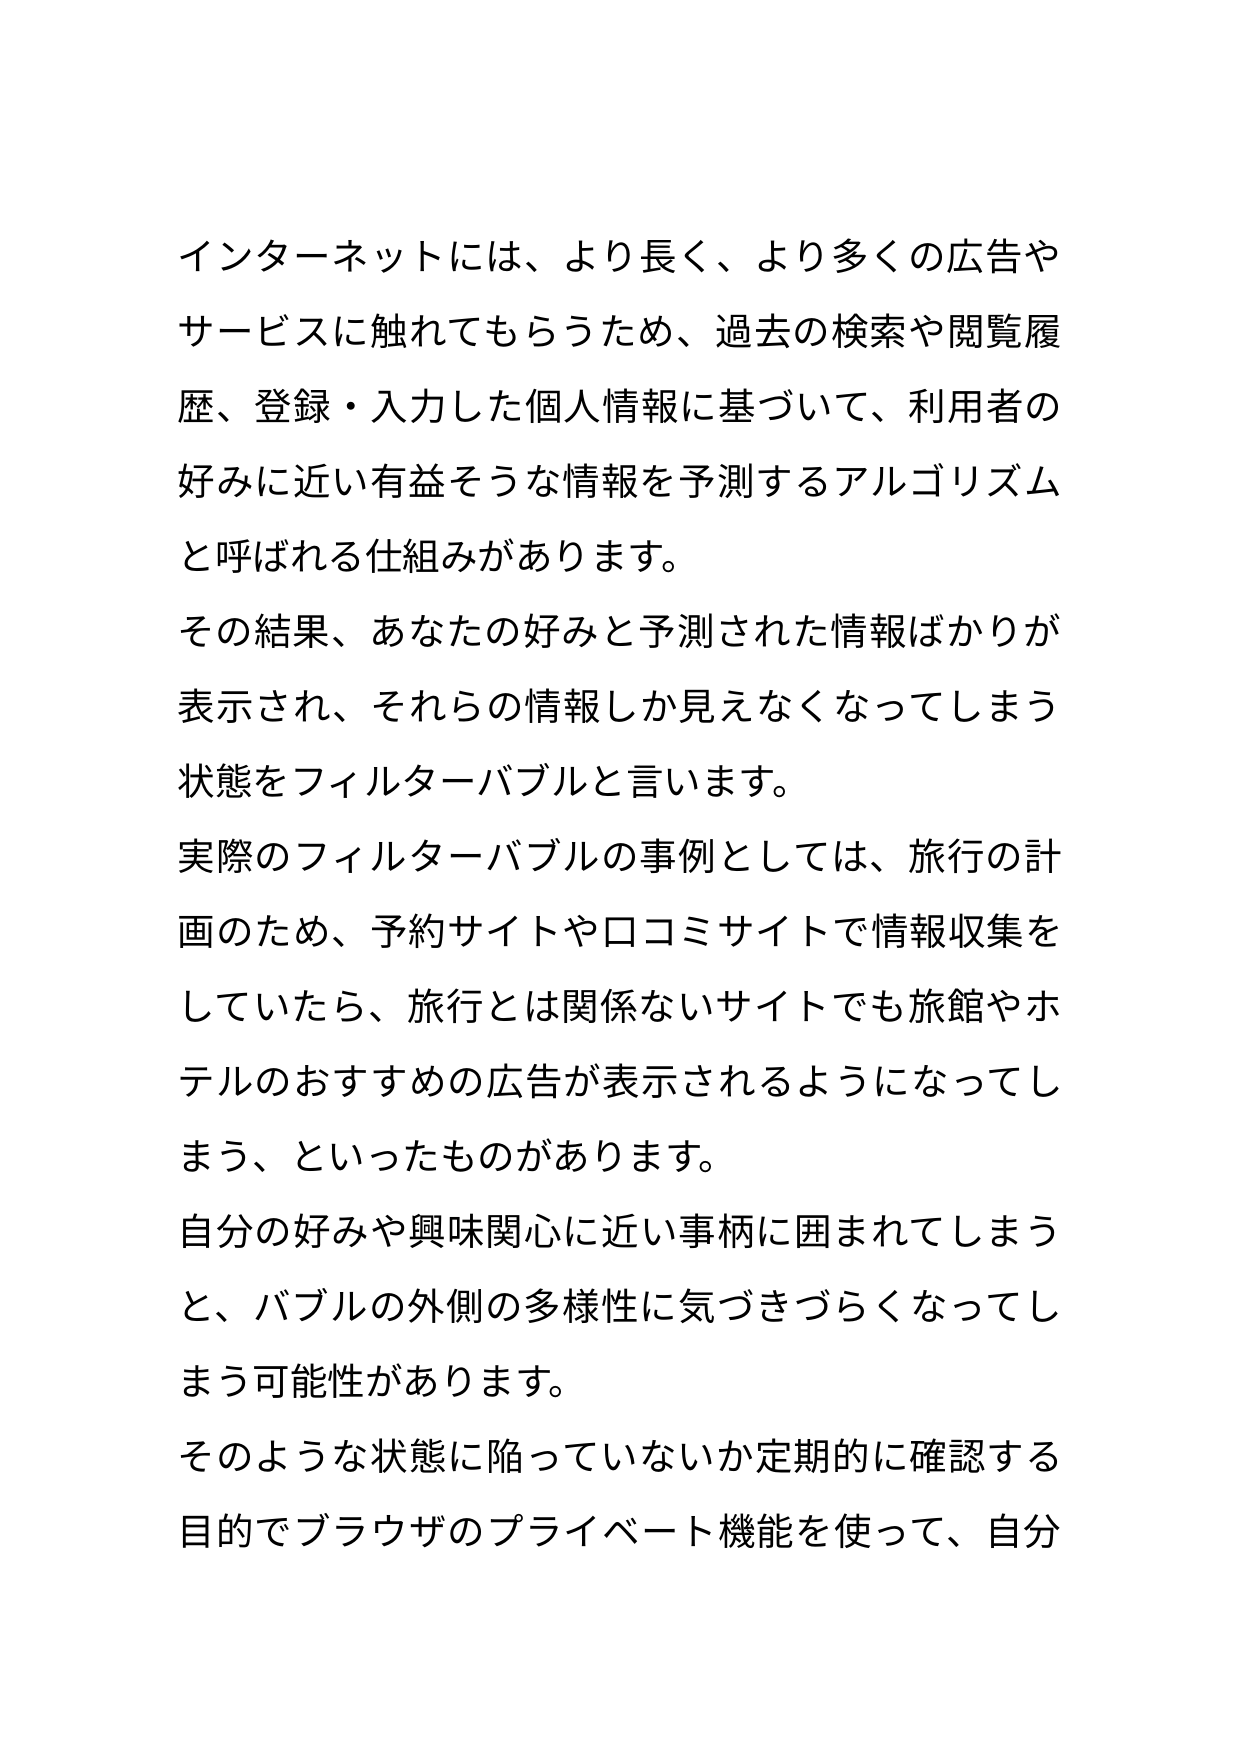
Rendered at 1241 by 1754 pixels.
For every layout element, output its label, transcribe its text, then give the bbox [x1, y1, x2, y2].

text その結果、あなたの好みと予測された情報ばかりが表示され、それらの情報しか見えなくなってしまう状態をフィルターバブルと言います。 [177, 592, 1063, 817]
text 実際のフィルターバブルの事例としては、旅行の計画のため、予約サイトや口コミサイトで情報収集をしていたら、旅行とは関係ないサイトでも旅館やホテルのおすすめの広告が表示されるようになってしまう、といったものがあります。 [177, 817, 1063, 1192]
text インターネットには、より長く、より多くの広告やサービスに触れてもらうため、過去の検索や閲覧履歴、登録・入力した個人情報に基づいて、利用者の好みに近い有益そうな情報を予測するアルゴリズムと呼ばれる仕組みがあります。 [177, 217, 1063, 592]
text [177, 1417, 1063, 1567]
text 自分の好みや興味関心に近い事柄に囲まれてしまうと、バブルの外側の多様性に気づきづらくなってしまう可能性があります。 [177, 1192, 1063, 1417]
